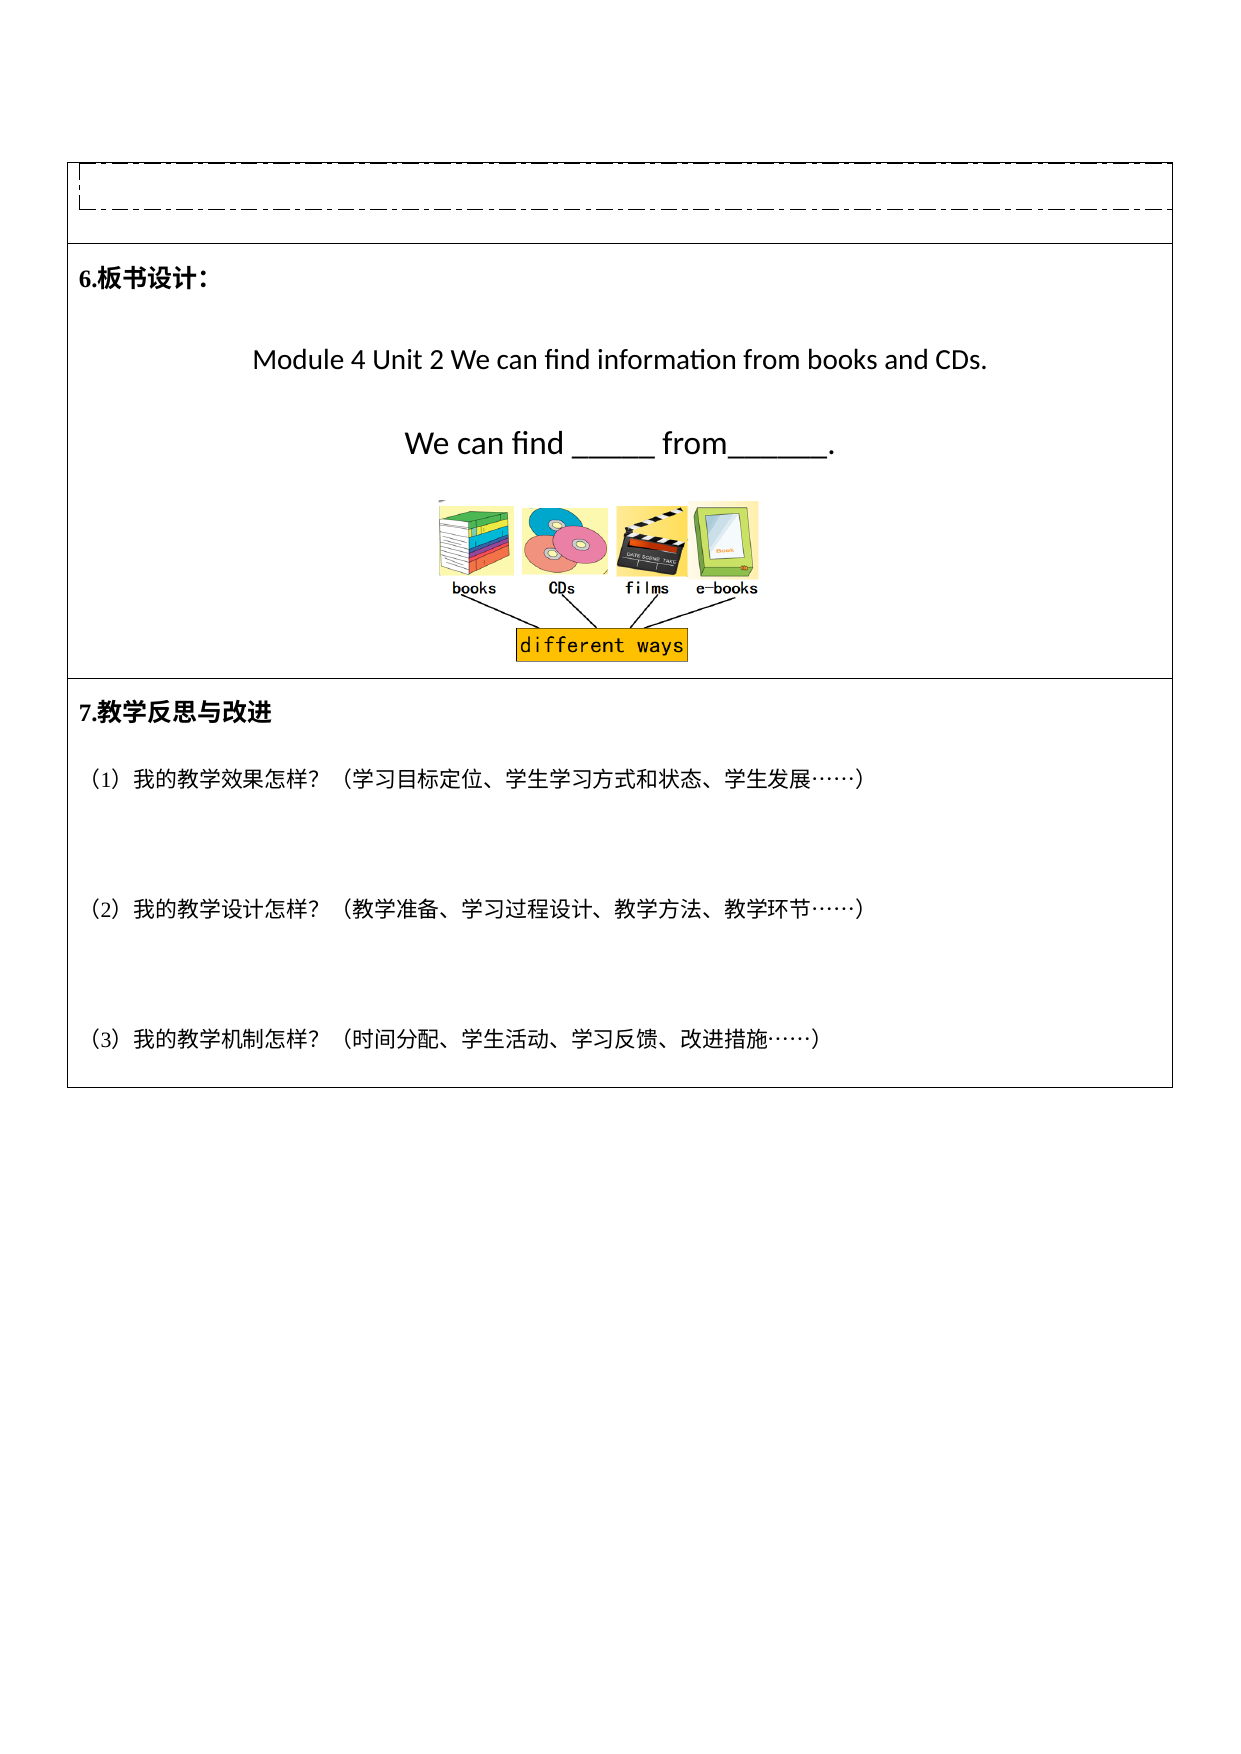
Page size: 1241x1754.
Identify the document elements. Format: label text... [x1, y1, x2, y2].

table_cell 7.教学反思与改进 （1）我的教学效果怎样？（学习目标定位、学生学习方式和状态、学生发展……） （2）我的教学设计怎样？（教学准备、学习过程设计、教学方法、教学环节……） 我的教学机制怎样？（时间分配、学生活动、学习反馈、改进措施……） [68, 679, 1172, 1087]
table_cell 5.学习活动设计 [68, 163, 1172, 243]
table_cell 6.板书设计： Module 4 Unit 2 We can find information from books and CDs. We can find _____ from______. [68, 244, 1172, 677]
picture [438, 500, 760, 668]
